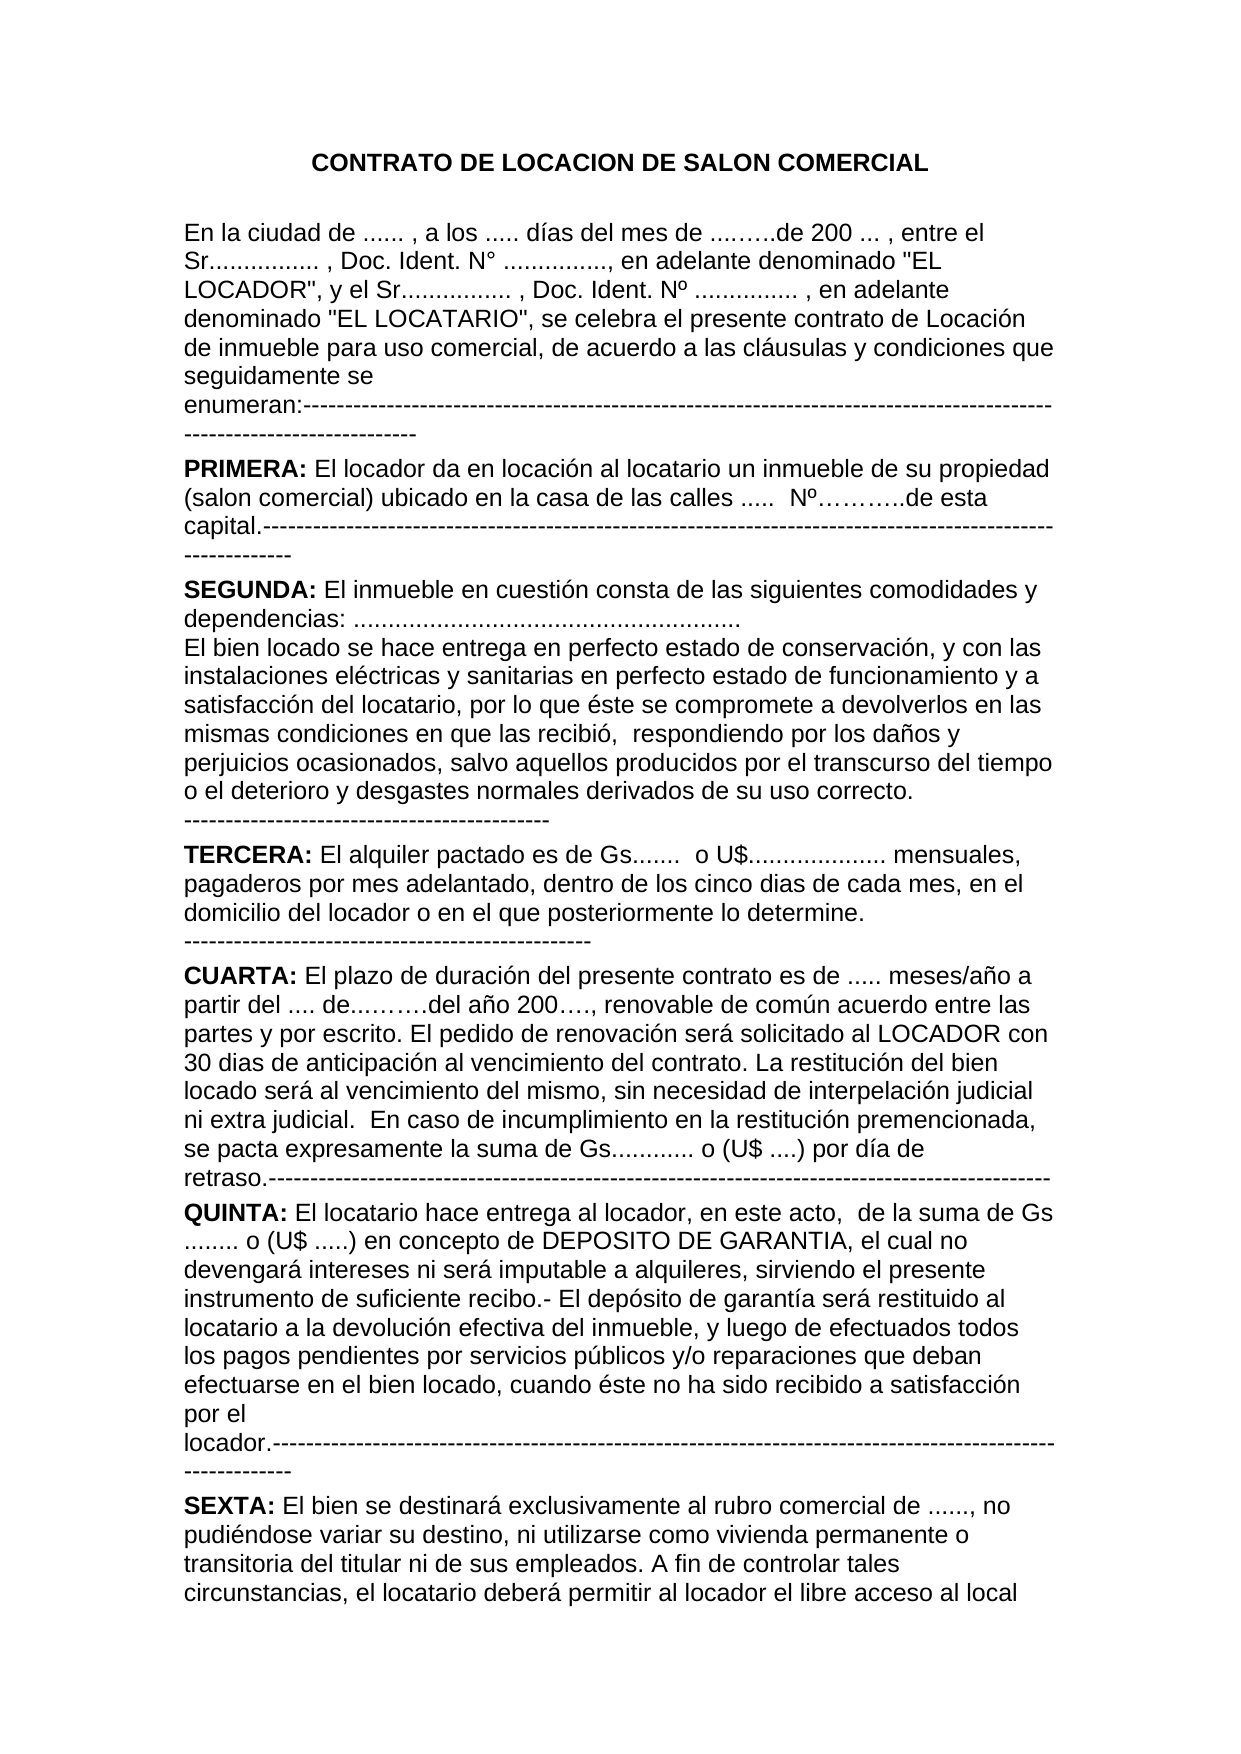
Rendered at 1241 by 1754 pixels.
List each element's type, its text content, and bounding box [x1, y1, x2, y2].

table_header CONTRATO DE LOCACION DE SALON COMERCIAL [177, 148, 1063, 218]
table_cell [177, 218, 1063, 1606]
